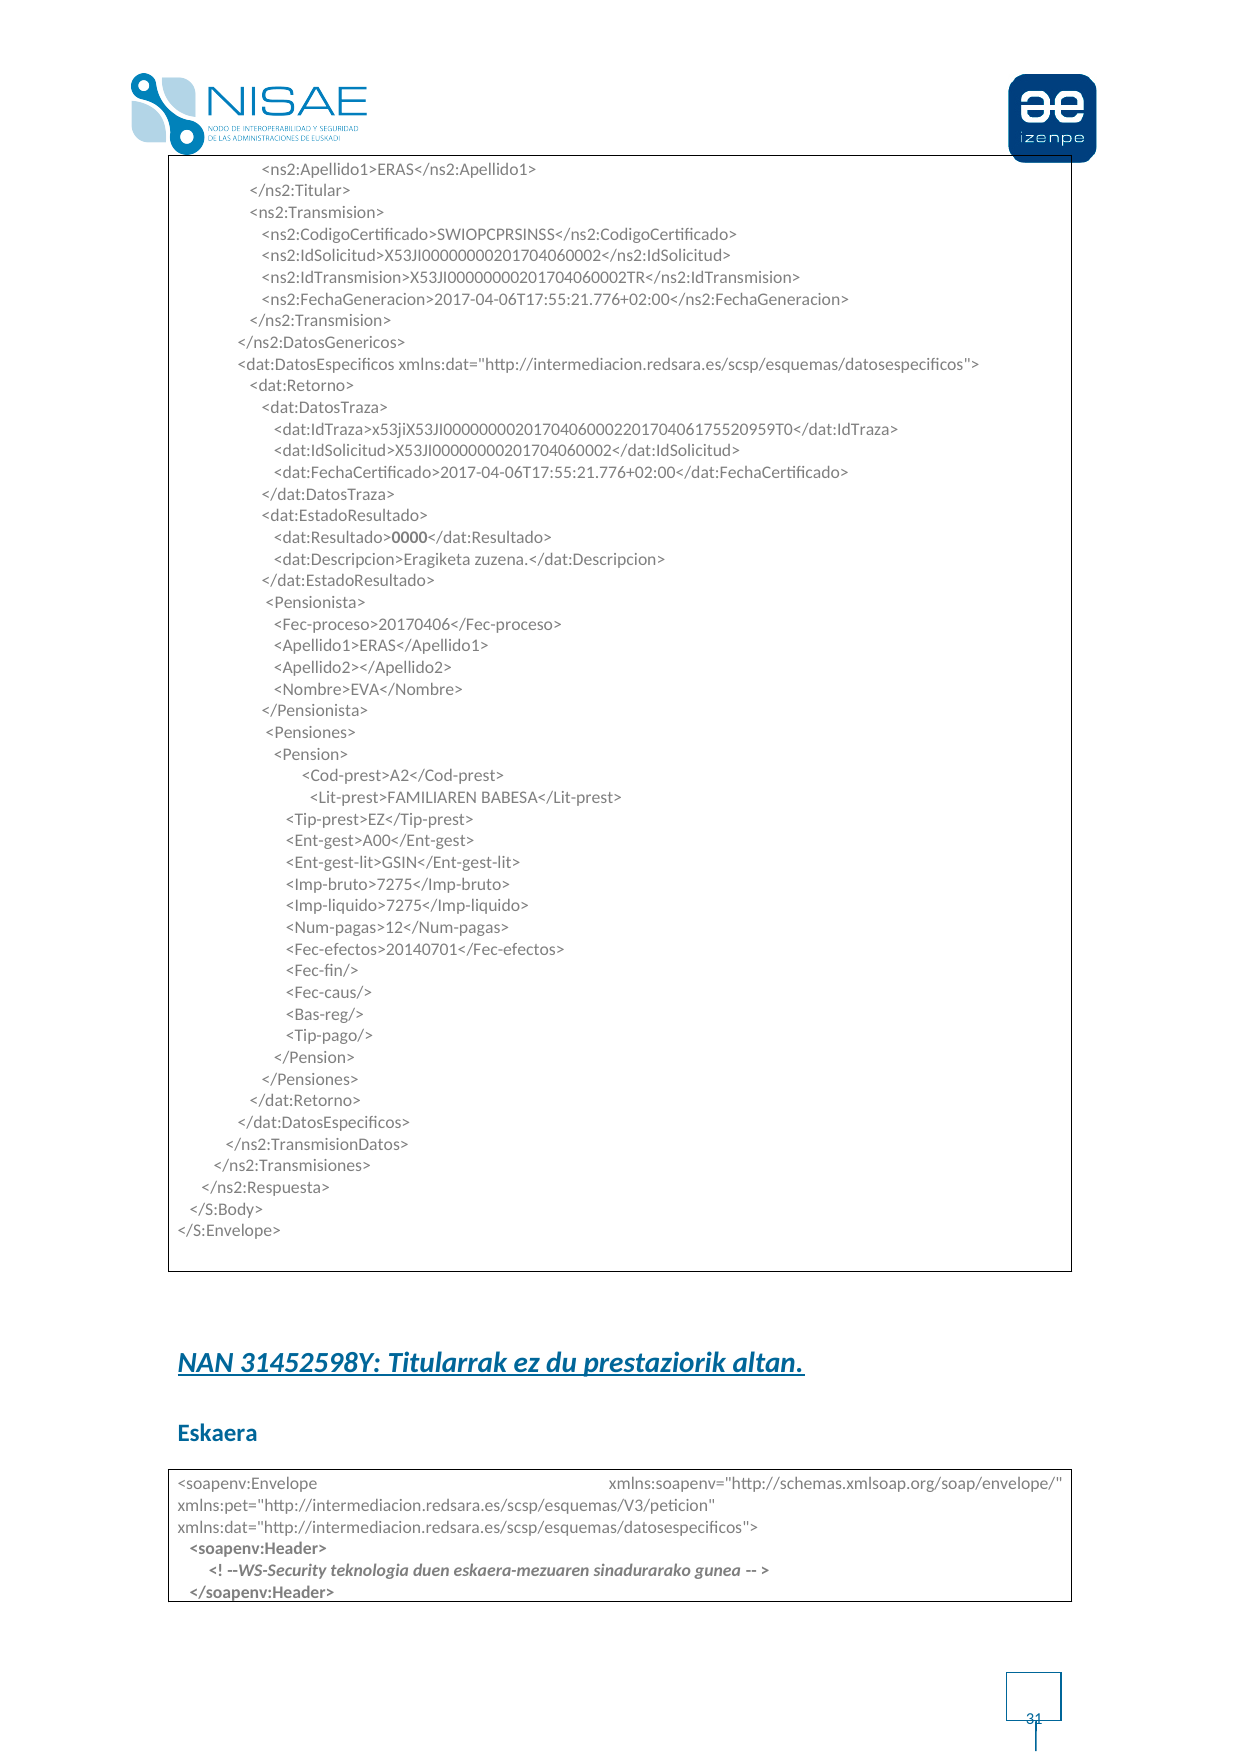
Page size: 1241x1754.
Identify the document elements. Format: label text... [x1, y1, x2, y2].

text <ns2:IdTransmision>X53JI00000000201704060002TR</ns2:IdTransmision> [177, 266, 1063, 288]
text <dat:IdSolicitud>X53JI00000000201704060002</dat:IdSolicitud> [177, 439, 1063, 461]
text </dat:DatosEspecificos> [177, 1111, 1063, 1133]
text </dat:Retorno> [177, 1089, 1063, 1111]
text </dat:EstadoResultado> [177, 569, 1063, 591]
text <Imp-bruto>7275</Imp-bruto> [177, 873, 1063, 894]
text </Pensiones> [177, 1068, 1063, 1089]
text </Pension> [177, 1046, 1063, 1068]
text </S:Body> [177, 1198, 1063, 1219]
text <Fec-caus/> [177, 981, 1063, 1003]
picture [139, 81, 148, 90]
text </ns2:TransmisionDatos> [177, 1133, 1063, 1154]
text <Apellido2></Apellido2> [177, 656, 1063, 678]
text </ns2:Transmisiones> [177, 1154, 1063, 1176]
text <ns2:Apellido1>ERAS</ns2:Apellido1> [169, 156, 1071, 179]
text </ns2:Titular> [177, 179, 1063, 201]
picture [181, 131, 193, 143]
text <dat:DatosTraza> [177, 396, 1063, 418]
text </soapenv:Header> [177, 1581, 1063, 1601]
text <! --WS-Security teknologia duen eskaera-mezuaren sinadurarako gunea -- > [177, 1559, 1063, 1581]
text <Fec-proceso>20170406</Fec-proceso> [177, 613, 1063, 634]
text <Tip-prest>EZ</Tip-prest> [177, 808, 1063, 829]
text </dat:DatosTraza> [177, 483, 1063, 504]
text <Pensiones> [177, 721, 1063, 743]
text <Fec-fin/> [177, 959, 1063, 981]
text <Num-pagas>12</Num-pagas> [177, 916, 1063, 938]
text <dat:DatosEspecificos xmlns:dat="http://intermediacion.redsara.es/scsp/esquemas/datosespecificos"> [177, 353, 1063, 374]
text <dat:Resultado>0000</dat:Resultado> [177, 526, 1063, 548]
text <soapenv:Envelope xmlns:soapenv="http://schemas.xmlsoap.org/soap/envelope/" xmlns:pet="http://intermediacion.redsara.es/scsp/esquemas/V3/peticion" xmlns:dat="http://intermediacion.redsara.es/scsp/esquemas/datosespecificos"> [169, 1470, 1071, 1537]
text <ns2:CodigoCertificado>SWIOPCPRSINSS</ns2:CodigoCertificado> [177, 223, 1063, 244]
text <Ent-gest-lit>GSIN</Ent-gest-lit> [177, 851, 1063, 873]
text NAN 31452598Y: Titularrak ez du prestaziorik altan. [177, 1344, 1063, 1379]
picture [1007, 74, 1097, 163]
text <Nombre>EVA</Nombre> [177, 678, 1063, 699]
text <Apellido1>ERAS</Apellido1> [177, 634, 1063, 656]
text <soapenv:Header> [177, 1537, 1063, 1559]
text <Pension> [177, 743, 1063, 764]
text <Fec-efectos>20140701</Fec-efectos> [177, 938, 1063, 959]
text <dat:Descripcion>Eragiketa zuzena.</dat:Descripcion> [177, 548, 1063, 569]
picture [118, 73, 180, 155]
text </Pensionista> [177, 699, 1063, 721]
text <Lit-prest>FAMILIAREN BABESA</Lit-prest> [177, 786, 1063, 808]
text <dat:EstadoResultado> [177, 504, 1063, 526]
text <Imp-liquido>7275</Imp-liquido> [177, 894, 1063, 916]
text <Tip-pago/> [177, 1024, 1063, 1046]
text <Cod-prest>A2</Cod-prest> [177, 764, 1063, 786]
text <ns2:IdSolicitud>X53JI00000000201704060002</ns2:IdSolicitud> [177, 244, 1063, 266]
text <ns2:FechaGeneracion>2017-04-06T17:55:21.776+02:00</ns2:FechaGeneracion> [177, 288, 1063, 309]
text <Bas-reg/> [177, 1003, 1063, 1024]
text <dat:Retorno> [177, 374, 1063, 396]
text <dat:FechaCertificado>2017-04-06T17:55:21.776+02:00</dat:FechaCertificado> [177, 461, 1063, 483]
text Eskaera [177, 1417, 1063, 1448]
text </ns2:Respuesta> [177, 1176, 1063, 1198]
text </ns2:DatosGenericos> [177, 331, 1063, 353]
text </ns2:Transmision> [177, 309, 1063, 331]
text <Ent-gest>A00</Ent-gest> [177, 829, 1063, 851]
picture [149, 73, 386, 155]
text </S:Envelope> [177, 1219, 1063, 1241]
text <ns2:Transmision> [177, 201, 1063, 223]
text <Pensionista> [177, 591, 1063, 613]
text <dat:IdTraza>x53jiX53JI0000000020170406000220170406175520959T0</dat:IdTraza> [177, 418, 1063, 439]
